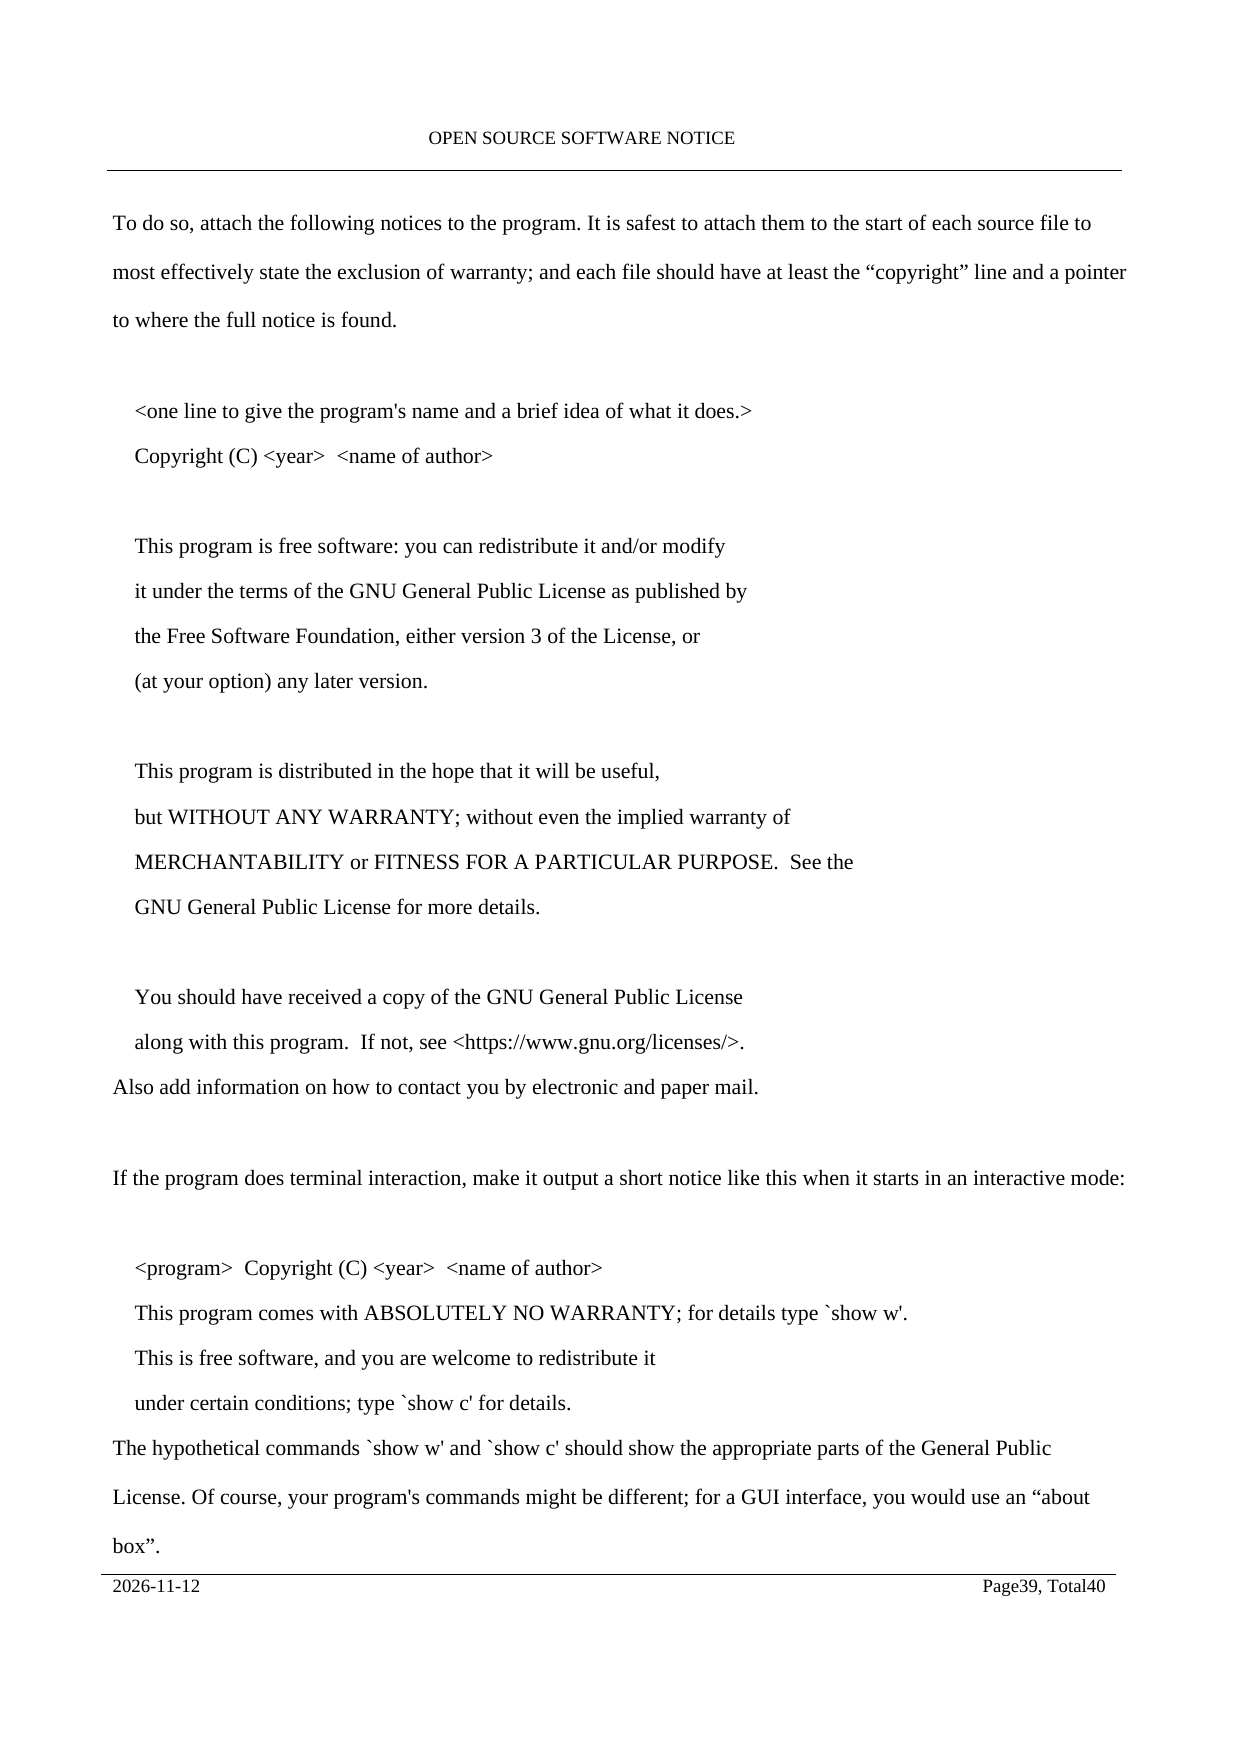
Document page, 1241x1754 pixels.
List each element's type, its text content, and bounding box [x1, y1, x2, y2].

text This program is free software: you can redistribute it and/or modify [112, 529, 1128, 562]
text This is free software, and you are welcome to redistribute it [112, 1341, 1128, 1374]
text (at your option) any later version. [112, 665, 1128, 697]
text the Free Software Foundation, either version 3 of the License, or [112, 619, 1128, 652]
text along with this program. If not, see <https://www.gnu.org/licenses/>. [112, 1026, 1128, 1058]
text <program> Copyright (C) <year> <name of author> [112, 1251, 1128, 1283]
text The hypothetical commands `show w' and `show c' should show the appropriate parts of the General Public License. Of course, your program's commands might be different; for a GUI interface, you would use an “about box”. [112, 1431, 1128, 1561]
text it under the terms of the GNU General Public License as published by [112, 574, 1128, 607]
text If the program does terminal interaction, make it output a short notice like this when it starts in an interactive mode: [112, 1161, 1128, 1193]
text under certain conditions; type `show c' for details. [112, 1386, 1128, 1419]
text but WITHOUT ANY WARRANTY; without even the implied warranty of [112, 800, 1128, 832]
text Also add information on how to contact you by electronic and paper mail. [112, 1071, 1128, 1103]
text GNU General Public License for more details. [112, 890, 1128, 923]
text You should have received a copy of the GNU General Public License [112, 980, 1128, 1013]
text To do so, attach the following notices to the program. It is safest to attach them to the start of each source file to most effectively state the exclusion of warranty; and each file should have at least the “copyright” line and a pointer to where the full notice is found. [112, 206, 1128, 336]
text MERCHANTABILITY or FITNESS FOR A PARTICULAR PURPOSE. See the [112, 845, 1128, 878]
text Copyright (C) <year> <name of author> [112, 439, 1128, 472]
text <one line to give the program's name and a brief idea of what it does.> [112, 394, 1128, 427]
text This program comes with ABSOLUTELY NO WARRANTY; for details type `show w'. [112, 1296, 1128, 1329]
text This program is distributed in the hope that it will be useful, [112, 755, 1128, 787]
